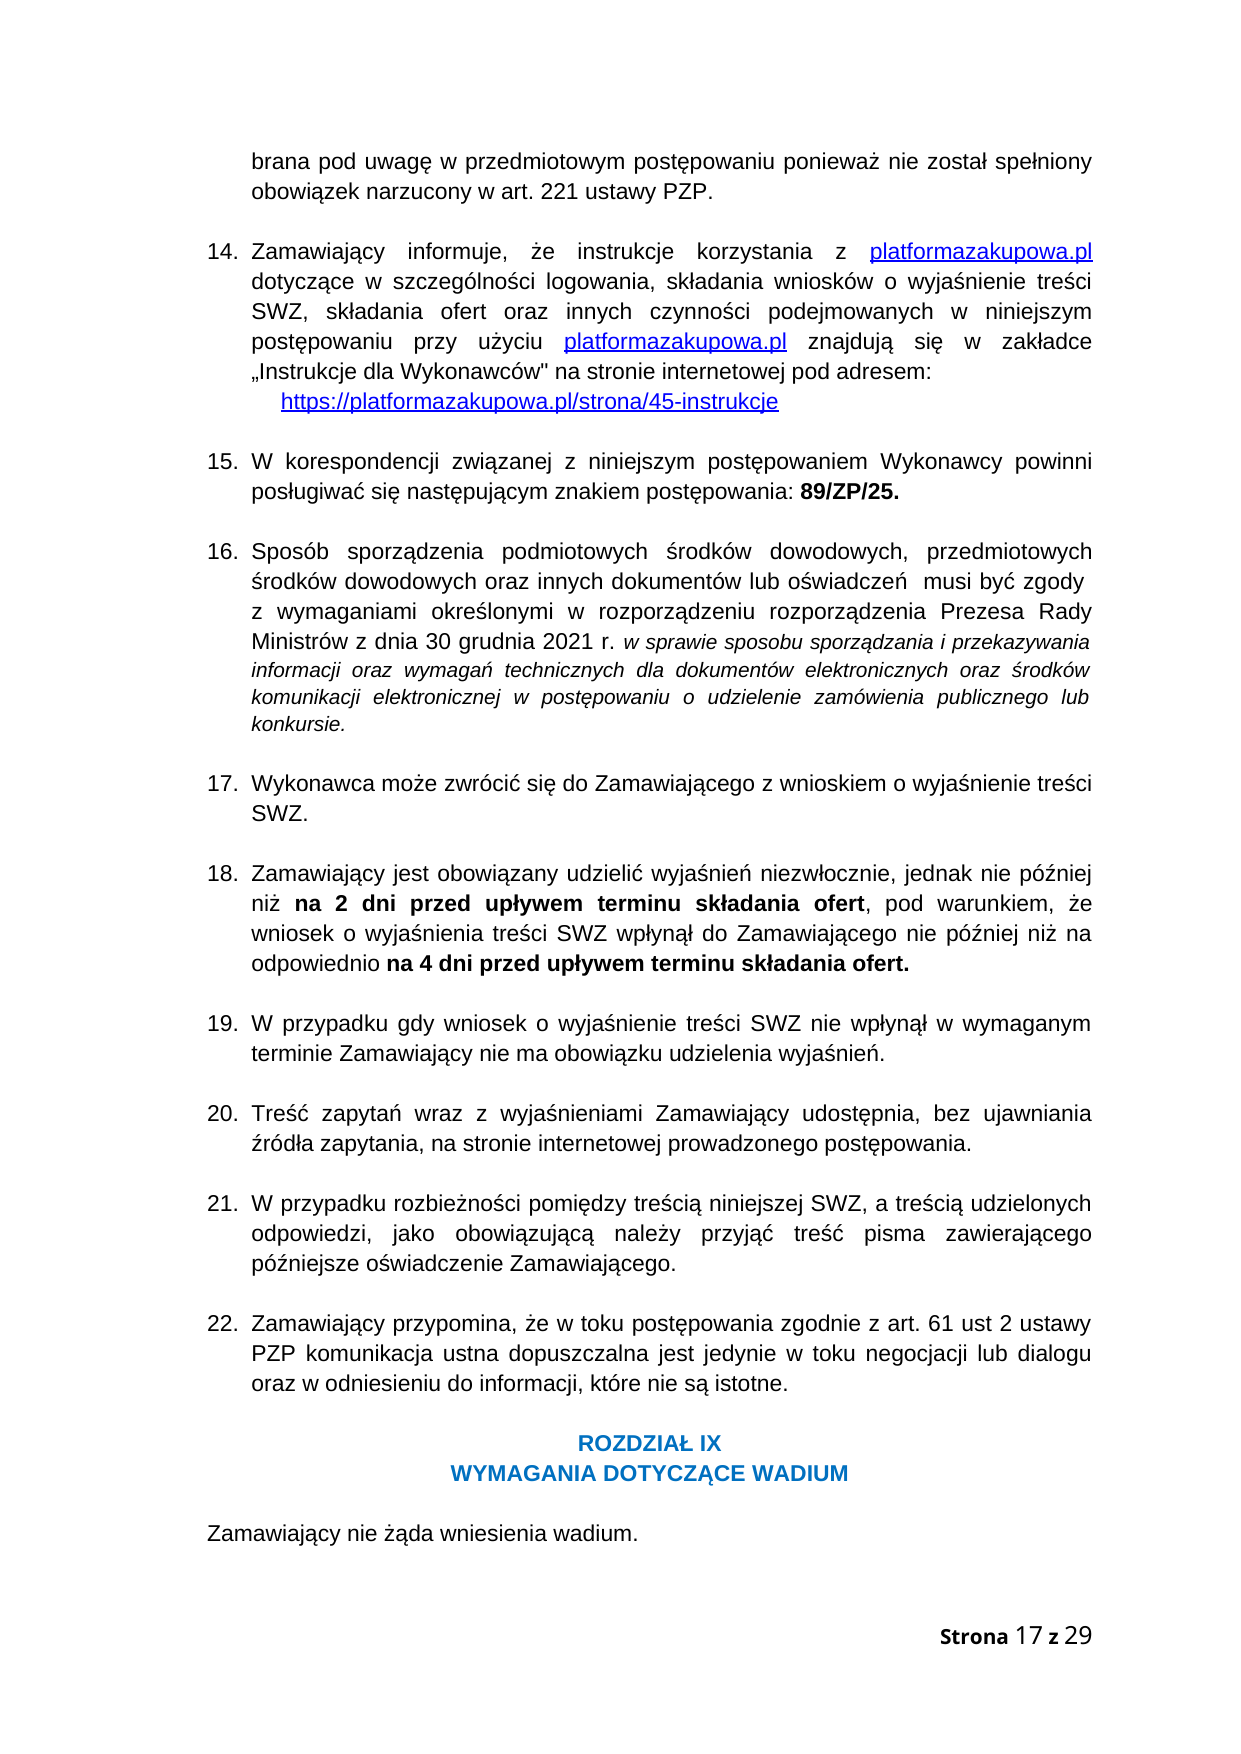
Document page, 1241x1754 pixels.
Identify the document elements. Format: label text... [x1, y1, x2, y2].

list Sposób sporządzenia podmiotowych środków dowodowych, przedmiotowych środków dowodowych oraz innych dokumentów lub oświadczeń musi być zgody z wymaganiami określonymi w rozporządzeniu rozporządzenia Prezesa Rady Ministrów z dnia 30 grudnia 2021 r. w sprawie sposobu sporządzania i przekazywania informacji oraz wymagań technicznych dla dokumentów elektronicznych oraz środków komunikacji elektronicznej w postępowaniu o udzielenie zamówienia publicznego lub konkursie. [207, 538, 1092, 736]
title WYMAGANIA DOTYCZĄCE WADIUM [207, 1459, 1092, 1486]
list W przypadku rozbieżności pomiędzy treścią niniejszej SWZ, a treścią udzielonych odpowiedzi, jako obowiązującą należy przyjąć treść pisma zawierającego późniejsze oświadczenie Zamawiającego. [207, 1189, 1092, 1276]
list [207, 148, 1092, 204]
list Treść zapytań wraz z wyjaśnieniami Zamawiający udostępnia, bez ujawniania źródła zapytania, na stronie internetowej prowadzonego postępowania. [207, 1099, 1092, 1156]
list W przypadku gdy wniosek o wyjaśnienie treści SWZ nie wpłynął w wymaganym terminie Zamawiający nie ma obowiązku udzielenia wyjaśnień. [207, 1009, 1092, 1066]
title ROZDZIAŁ IX [207, 1429, 1092, 1456]
list Wykonawca może zwrócić się do Zamawiającego z wnioskiem o wyjaśnienie treści SWZ. [207, 769, 1092, 826]
list Zamawiający przypomina, że w toku postępowania zgodnie z art. 61 ust 2 ustawy PZP komunikacja ustna dopuszczalna jest jedynie w toku negocjacji lub dialogu oraz w odniesieniu do informacji, które nie są istotne. [207, 1309, 1092, 1396]
list W korespondencji związanej z niniejszym postępowaniem Wykonawcy powinni posługiwać się następującym znakiem postępowania: 89/ZP/25. [207, 448, 1092, 504]
list Zamawiający jest obowiązany udzielić wyjaśnień niezwłocznie, jednak nie później niż na 2 dni przed upływem terminu składania ofert, pod warunkiem, że wniosek o wyjaśnienia treści SWZ wpłynął do Zamawiającego nie później niż na odpowiednio na 4 dni przed upływem terminu składania ofert. [207, 859, 1092, 976]
text https://platformazakupowa.pl/strona/45-instrukcje [207, 388, 1092, 414]
list Zamawiający informuje, że instrukcje korzystania z platformazakupowa.pl dotyczące w szczególności logowania, składania wniosków o wyjaśnienie treści SWZ, składania ofert oraz innych czynności podejmowanych w niniejszym postępowaniu przy użyciu platformazakupowa.pl znajdują się w zakładce „Instrukcje dla Wykonawców" na stronie internetowej pod adresem: [207, 238, 1092, 384]
text Zamawiający nie żąda wniesienia wadium. [207, 1519, 1092, 1546]
